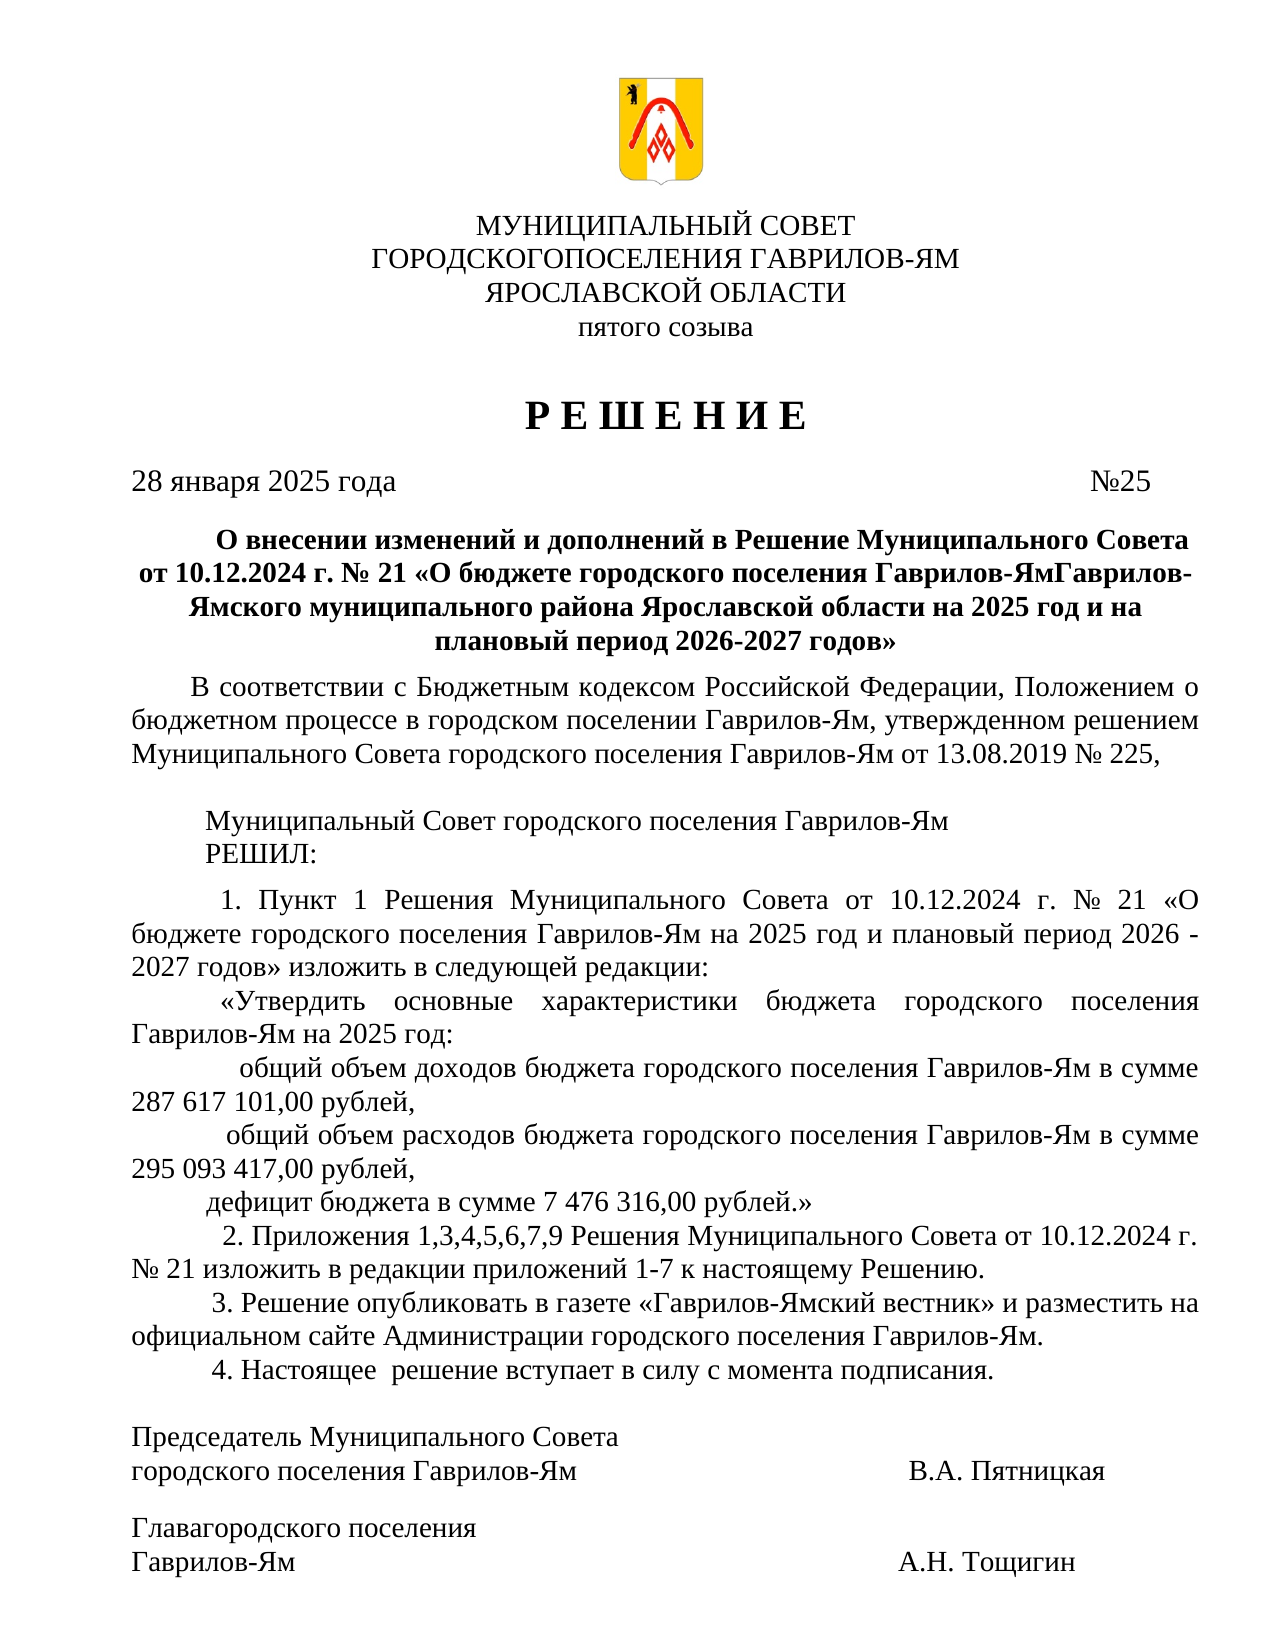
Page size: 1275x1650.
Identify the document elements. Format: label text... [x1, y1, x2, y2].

text городского поселения Гаврилов-Ям В.А. Пятницкая [131, 1453, 1200, 1486]
text Р Е Ш Е Н И Е [131, 390, 1200, 438]
text ГОРОДСКОГОПОСЕЛЕНИЯ ГАВРИЛОВ-ЯМ [131, 242, 1200, 275]
text пятого созыва [131, 309, 1200, 342]
text 3. Решение опубликовать в газете «Гаврилов-Ямский вестник» и разместить на официальном сайте Администрации городского поселения Гаврилов-Ям. [131, 1285, 1200, 1352]
text О внесении изменений и дополнений в Решение Муниципального Совета от 10.12.2024 г. № 21 «О бюджете городского поселения Гаврилов-ЯмГаврилов-Ямского муниципального района Ярославской области на 2025 год и на плановый период 2026-2027 годов» [131, 522, 1200, 656]
text общий объем расходов бюджета городского поселения Гаврилов-Ям в сумме 295 093 417,00 рублей, [131, 1117, 1200, 1184]
text «Утвердить основные характеристики бюджета городского поселения Гаврилов-Ям на 2025 год: [131, 983, 1200, 1050]
text 2. Приложения 1,3,4,5,6,7,9 Решения Муниципального Совета от 10.12.2024 г. № 21 изложить в редакции приложений 1-7 к настоящему Решению. [131, 1218, 1200, 1285]
text РЕШИЛ: [131, 836, 1200, 870]
text Главагородского поселения [131, 1510, 1200, 1544]
text дефицит бюджета в сумме 7 476 316,00 рублей.» [131, 1184, 1200, 1218]
text Муниципальный Совет городского поселения Гаврилов-Ям [131, 803, 1200, 836]
text МУНИЦИПАЛЬНЫЙ СОВЕТ [131, 208, 1200, 242]
picture [615, 74, 707, 189]
text 28 января 2025 года №25 [131, 462, 1200, 498]
text 1. Пункт 1 Решения Муниципального Совета от 10.12.2024 г. № 21 «О бюджете городского поселения Гаврилов-Ям на 2025 год и плановый период 2026 -2027 годов» изложить в следующей редакции: [131, 882, 1200, 983]
text 4. Настоящее решение вступает в силу с момента подписания. [131, 1352, 1200, 1386]
text В соответствии с Бюджетным кодексом Российской Федерации, Положением о бюджетном процессе в городском поселении Гаврилов-Ям, утвержденном решением Муниципального Совета городского поселения Гаврилов-Ям от 13.08.2019 № 225, [131, 669, 1200, 769]
text Гаврилов-Ям А.Н. Тощигин [131, 1544, 1200, 1577]
text Председатель Муниципального Совета [131, 1419, 1200, 1453]
text ЯРОСЛАВСКОЙ ОБЛАСТИ [131, 275, 1200, 309]
text общий объем доходов бюджета городского поселения Гаврилов-Ям в сумме 287 617 101,00 рублей, [131, 1050, 1200, 1117]
